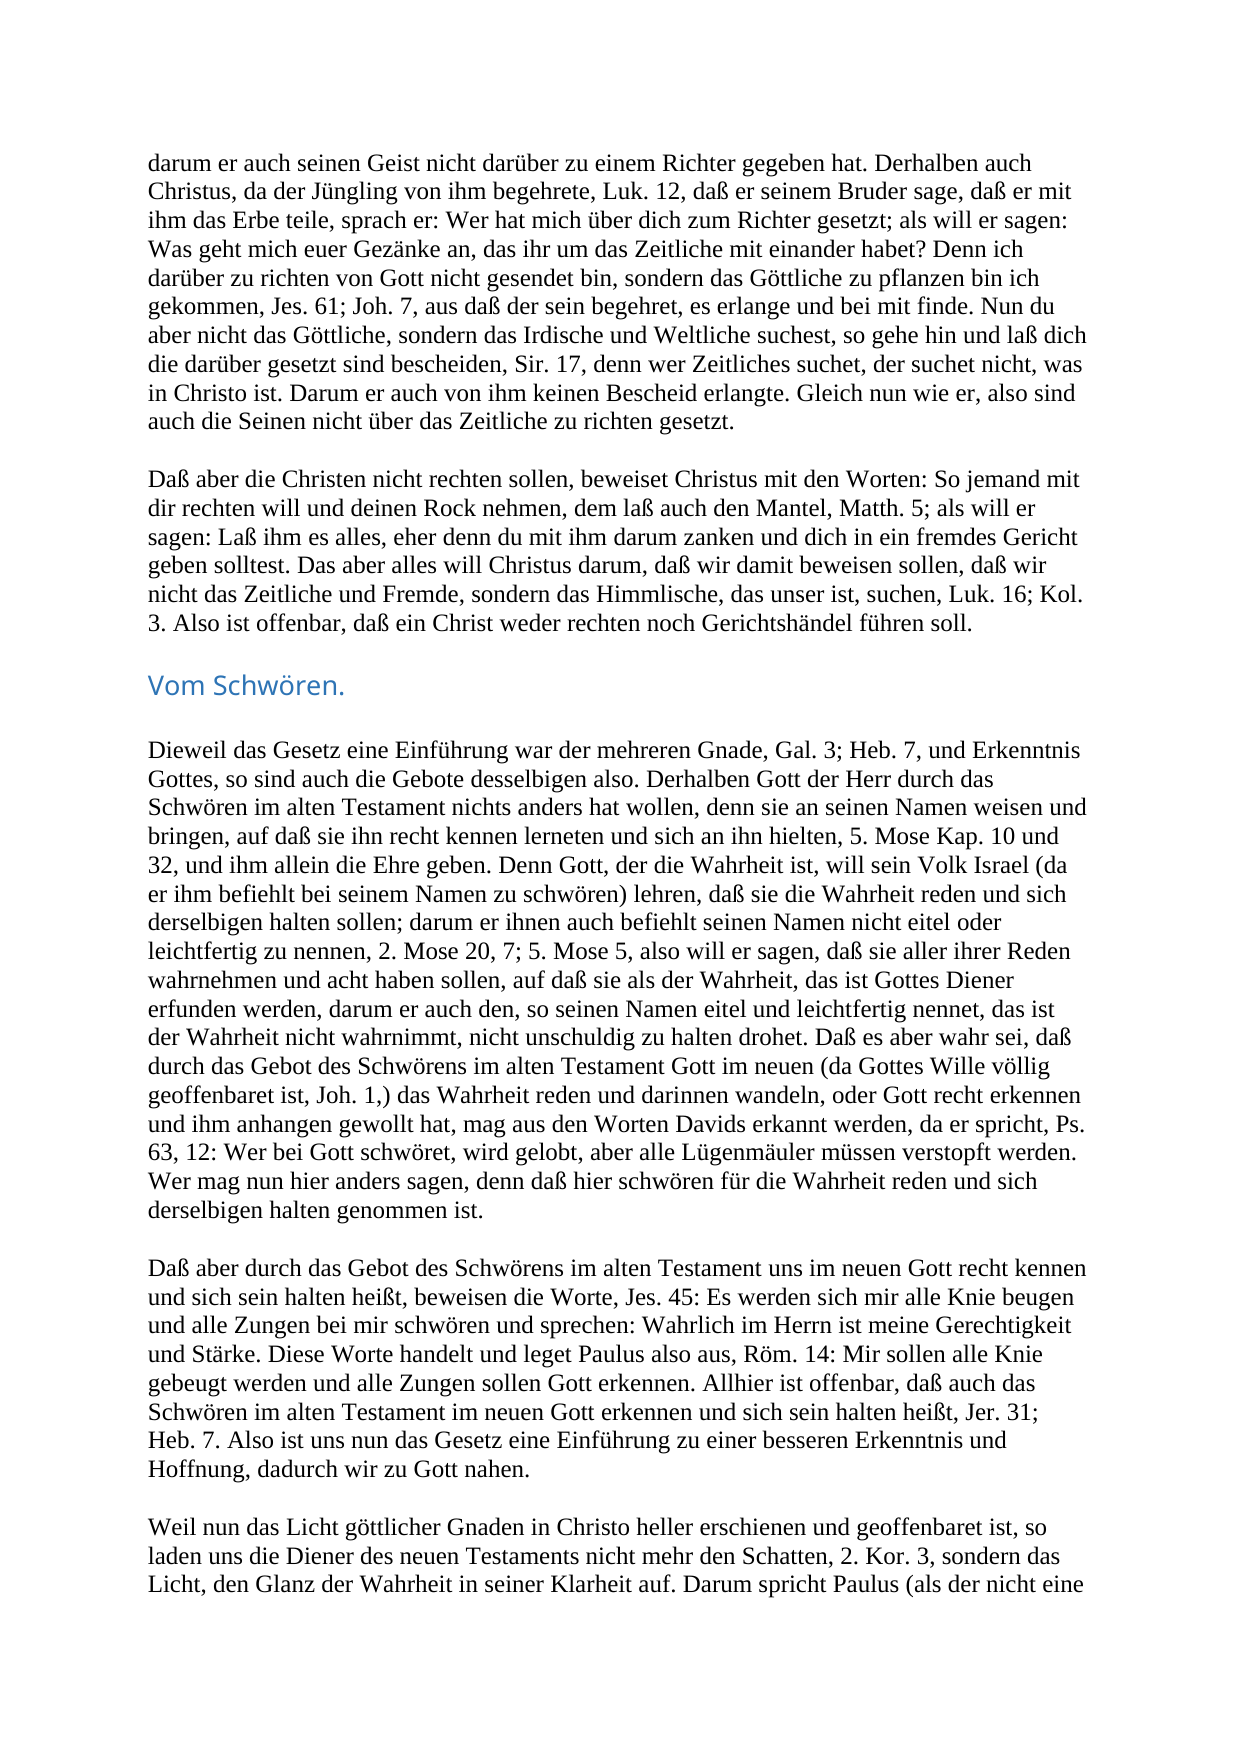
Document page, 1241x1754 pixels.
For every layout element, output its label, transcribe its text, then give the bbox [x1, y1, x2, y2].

text Daß aber durch das Gebot des Schwörens im alten Testament uns im neuen Gott recht kennen und sich sein halten heißt, beweisen die Worte, Jes. 45: Es werden sich mir alle Knie beugen und alle Zungen bei mir schwören und sprechen: Wahrlich im Herrn ist meine Gerechtigkeit und Stärke. Diese Worte handelt und leget Paulus also aus, Röm. 14: Mir sollen alle Knie gebeugt werden und alle Zungen sollen Gott erkennen. Allhier ist offenbar, daß auch das Schwören im alten Testament im neuen Gott erkennen und sich sein halten heißt, Jer. 31; Heb. 7. Also ist uns nun das Gesetz eine Einführung zu einer besseren Erkenntnis und Hoffnung, dadurch wir zu Gott nahen. [148, 1253, 1093, 1483]
text Dieweil das Gesetz eine Einführung war der mehreren Gnade, Gal. 3; Heb. 7, und Erkenntnis Gottes, so sind auch die Gebote desselbigen also. Derhalben Gott der Herr durch das Schwören im alten Testament nichts anders hat wollen, denn sie an seinen Namen weisen und bringen, auf daß sie ihn recht kennen lerneten und sich an ihn hielten, 5. Mose Kap. 10 und 32, und ihm allein die Ehre geben. Denn Gott, der die Wahrheit ist, will sein Volk Israel (da er ihm befiehlt bei seinem Namen zu schwören) lehren, daß sie die Wahrheit reden und sich derselbigen halten sollen; darum er ihnen auch befiehlt seinen Namen nicht eitel oder leichtfertig zu nennen, 2. Mose 20, 7; 5. Mose 5, also will er sagen, daß sie aller ihrer Reden wahrnehmen und acht haben sollen, auf daß sie als der Wahrheit, das ist Gottes Diener erfunden werden, darum er auch den, so seinen Namen eitel und leichtfertig nennet, das ist der Wahrheit nicht wahrnimmt, nicht unschuldig zu halten drohet. Daß es aber wahr sei, daß durch das Gebot des Schwörens im alten Testament Gott im neuen (da Gottes Wille völlig geoffenbaret ist, Joh. 1,) das Wahrheit reden und darinnen wandeln, oder Gott recht erkennen und ihm anhangen gewollt hat, mag aus den Worten Davids erkannt werden, da er spricht, Ps. 63, 12: Wer bei Gott schwöret, wird gelobt, aber alle Lügenmäuler müssen verstopft werden. Wer mag nun hier anders sagen, denn daß hier schwören für die Wahrheit reden und sich derselbigen halten genommen ist. [148, 735, 1093, 1224]
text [148, 1512, 1093, 1598]
subtitle Vom Schwören. [148, 666, 1093, 703]
text Daß aber die Christen nicht rechten sollen, beweiset Christus mit den Worten: So jemand mit dir rechten will und deinen Rock nehmen, dem laß auch den Mantel, Matth. 5; als will er sagen: Laß ihm es alles, eher denn du mit ihm darum zanken und dich in ein fremdes Gericht geben solltest. Das aber alles will Christus darum, daß wir damit beweisen sollen, daß wir nicht das Zeitliche und Fremde, sondern das Himmlische, das unser ist, suchen, Luk. 16; Kol. 3. Also ist offenbar, daß ein Christ weder rechten noch Gerichtshändel führen soll. [148, 464, 1093, 637]
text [148, 148, 1093, 435]
